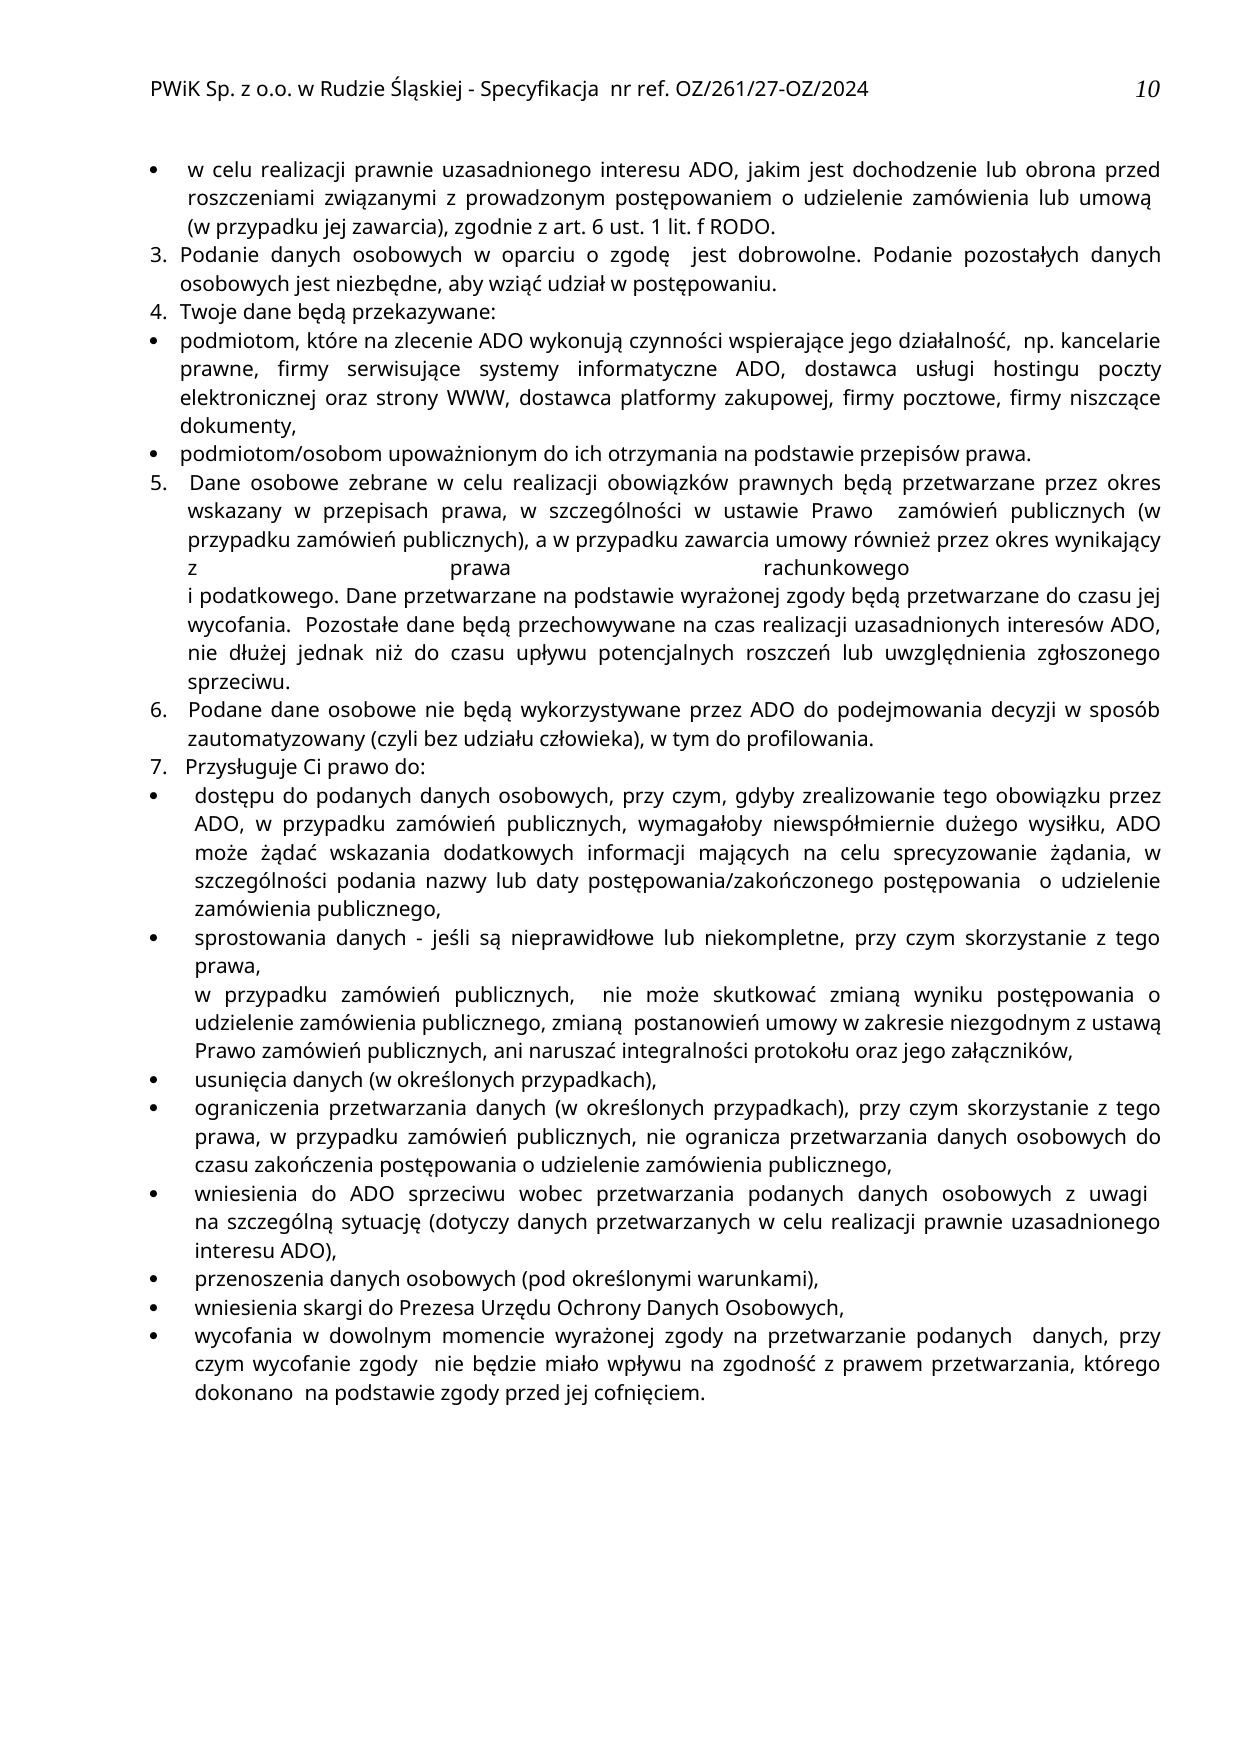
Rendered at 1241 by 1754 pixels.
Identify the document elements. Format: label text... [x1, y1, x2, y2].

list Podanie danych osobowych w oparciu o zgodę jest dobrowolne. Podanie pozostałych danych osobowych jest niezbędne, aby wziąć udział w postępowaniu. [150, 240, 1162, 297]
list usunięcia danych (w określonych przypadkach), [150, 1065, 1162, 1093]
list Przysługuje Ci prawo do: [150, 752, 1162, 781]
list wniesienia do ADO sprzeciwu wobec przetwarzania podanych danych osobowych z uwagi na szczególną sytuację (dotyczy danych przetwarzanych w celu realizacji prawnie uzasadnionego interesu ADO), [150, 1179, 1162, 1264]
list Twoje dane będą przekazywane: [150, 297, 1162, 326]
list Dane osobowe zebrane w celu realizacji obowiązków prawnych będą przetwarzane przez okres wskazany w przepisach prawa, w szczególności w ustawie Prawo zamówień publicznych (w przypadku zamówień publicznych), a w przypadku zawarcia umowy również przez okres wynikający z prawa rachunkowego i podatkowego. Dane przetwarzane na podstawie wyrażonej zgody będą przetwarzane do czasu jej wycofania. Pozostałe dane będą przechowywane na czas realizacji uzasadnionych interesów ADO, nie dłużej jednak niż do czasu upływu potencjalnych roszczeń lub uwzględnienia zgłoszonego sprzeciwu. [150, 468, 1162, 695]
list ograniczenia przetwarzania danych (w określonych przypadkach), przy czym skorzystanie z tego prawa, w przypadku zamówień publicznych, nie ogranicza przetwarzania danych osobowych do czasu zakończenia postępowania o udzielenie zamówienia publicznego, [150, 1093, 1162, 1179]
list Podane dane osobowe nie będą wykorzystywane przez ADO do podejmowania decyzji w sposób zautomatyzowany (czyli bez udziału człowieka), w tym do profilowania. [150, 695, 1162, 752]
list w celu realizacji prawnie uzasadnionego interesu ADO, jakim jest dochodzenie lub obrona przed roszczeniami związanymi z prowadzonym postępowaniem o udzielenie zamówienia lub umową (w przypadku jej zawarcia), zgodnie z art. 6 ust. 1 lit. f RODO. [150, 155, 1162, 240]
list sprostowania danych - jeśli są nieprawidłowe lub niekompletne, przy czym skorzystanie z tego prawa, w przypadku zamówień publicznych, nie może skutkować zmianą wyniku postępowania o udzielenie zamówienia publicznego, zmianą postanowień umowy w zakresie niezgodnym z ustawą Prawo zamówień publicznych, ani naruszać integralności protokołu oraz jego załączników, [150, 923, 1162, 1065]
list przenoszenia danych osobowych (pod określonymi warunkami), [150, 1264, 1162, 1293]
list dostępu do podanych danych osobowych, przy czym, gdyby zrealizowanie tego obowiązku przez ADO, w przypadku zamówień publicznych, wymagałoby niewspółmiernie dużego wysiłku, ADO może żądać wskazania dodatkowych informacji mających na celu sprecyzowanie żądania, w szczególności podania nazwy lub daty postępowania/zakończonego postępowania o udzielenie zamówienia publicznego, [150, 781, 1162, 923]
list wniesienia skargi do Prezesa Urzędu Ochrony Danych Osobowych, [150, 1293, 1162, 1321]
list podmiotom, które na zlecenie ADO wykonują czynności wspierające jego działalność, np. kancelarie prawne, firmy serwisujące systemy informatyczne ADO, dostawca usługi hostingu poczty elektronicznej oraz strony WWW, dostawca platformy zakupowej, firmy pocztowe, firmy niszczące dokumenty, [150, 326, 1162, 439]
list wycofania w dowolnym momencie wyrażonej zgody na przetwarzanie podanych danych, przy czym wycofanie zgody nie będzie miało wpływu na zgodność z prawem przetwarzania, którego dokonano na podstawie zgody przed jej cofnięciem. [150, 1321, 1162, 1406]
list podmiotom/osobom upoważnionym do ich otrzymania na podstawie przepisów prawa. [150, 439, 1162, 468]
